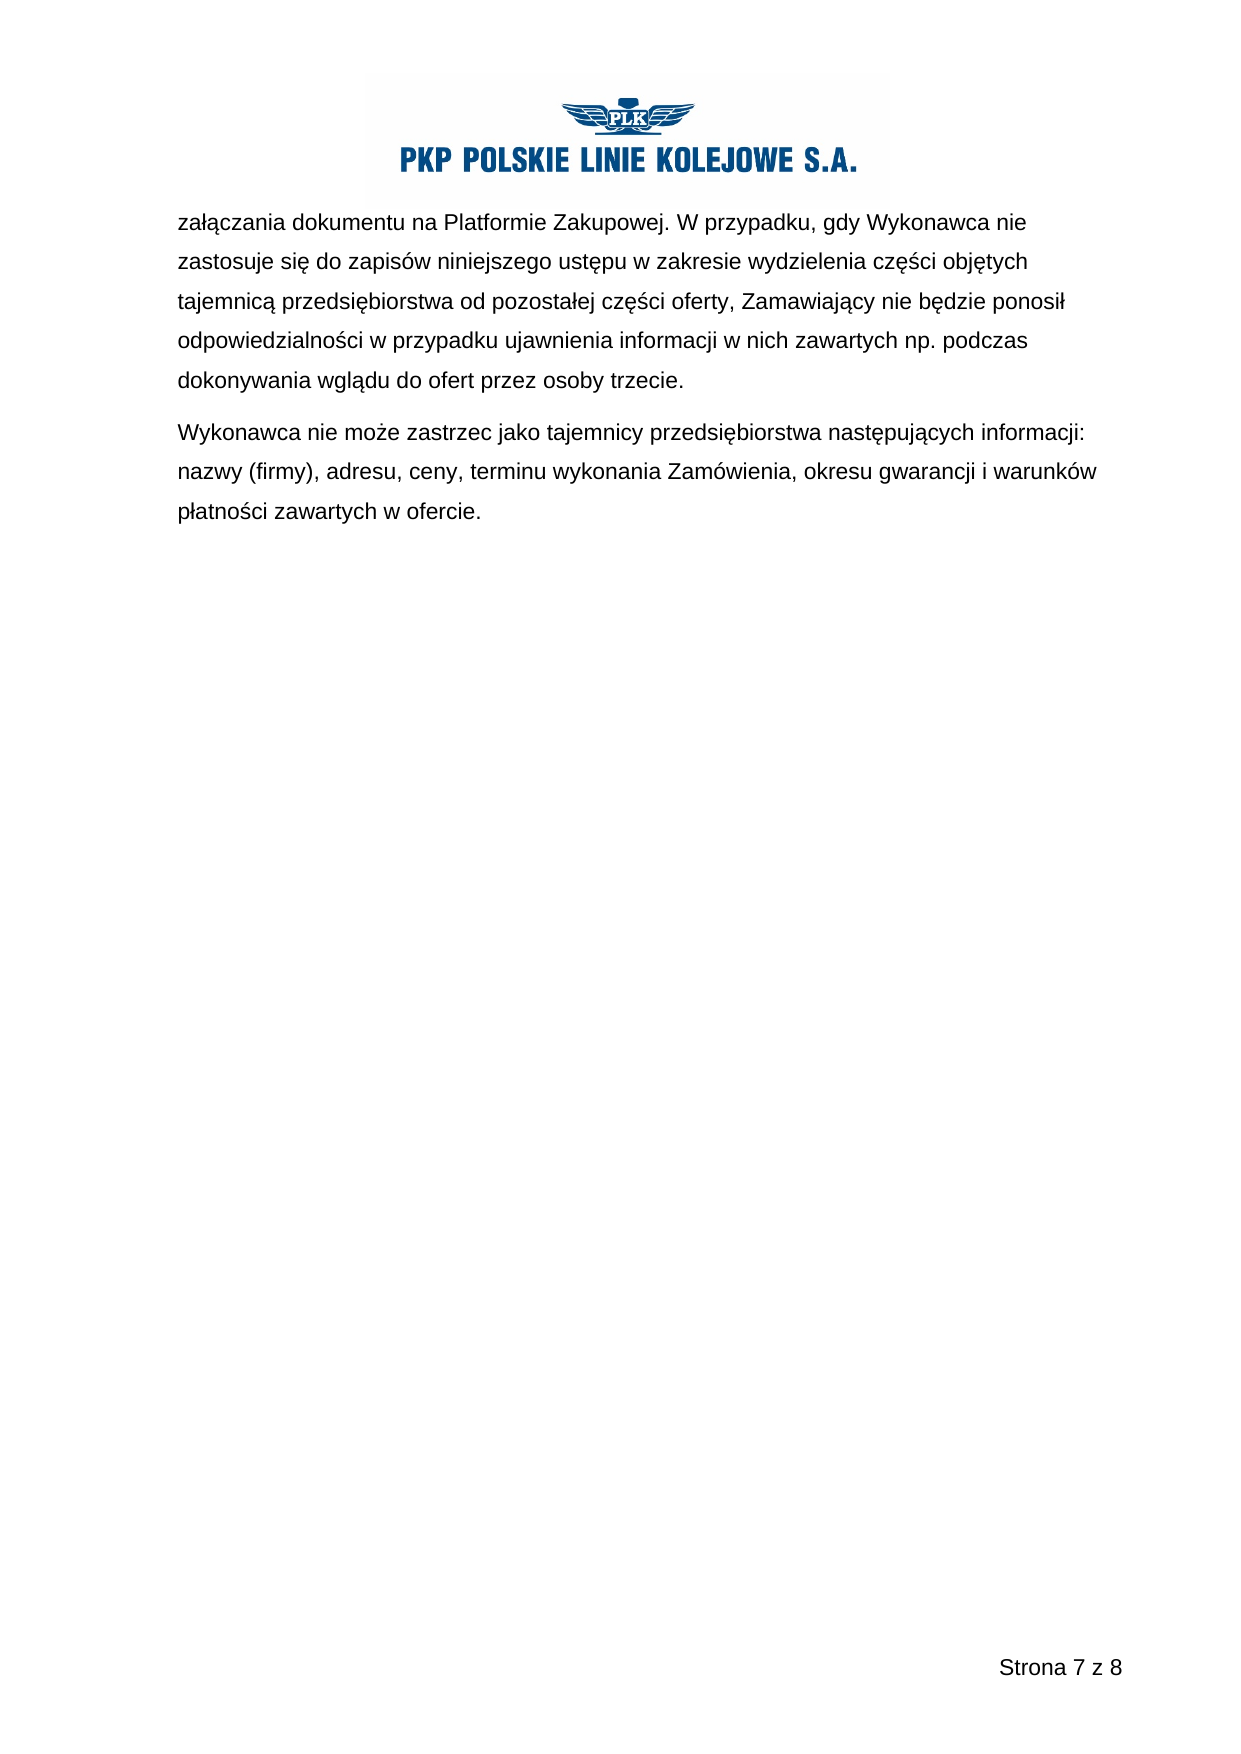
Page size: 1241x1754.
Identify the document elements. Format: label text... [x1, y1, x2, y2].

picture [365, 73, 891, 209]
text Wykonawca nie może zastrzec jako tajemnicy przedsiębiorstwa następujących informacji: nazwy (firmy), adresu, ceny, terminu wykonania Zamówienia, okresu gwarancji i warunków płatności zawartych w ofercie. [177, 419, 1122, 566]
